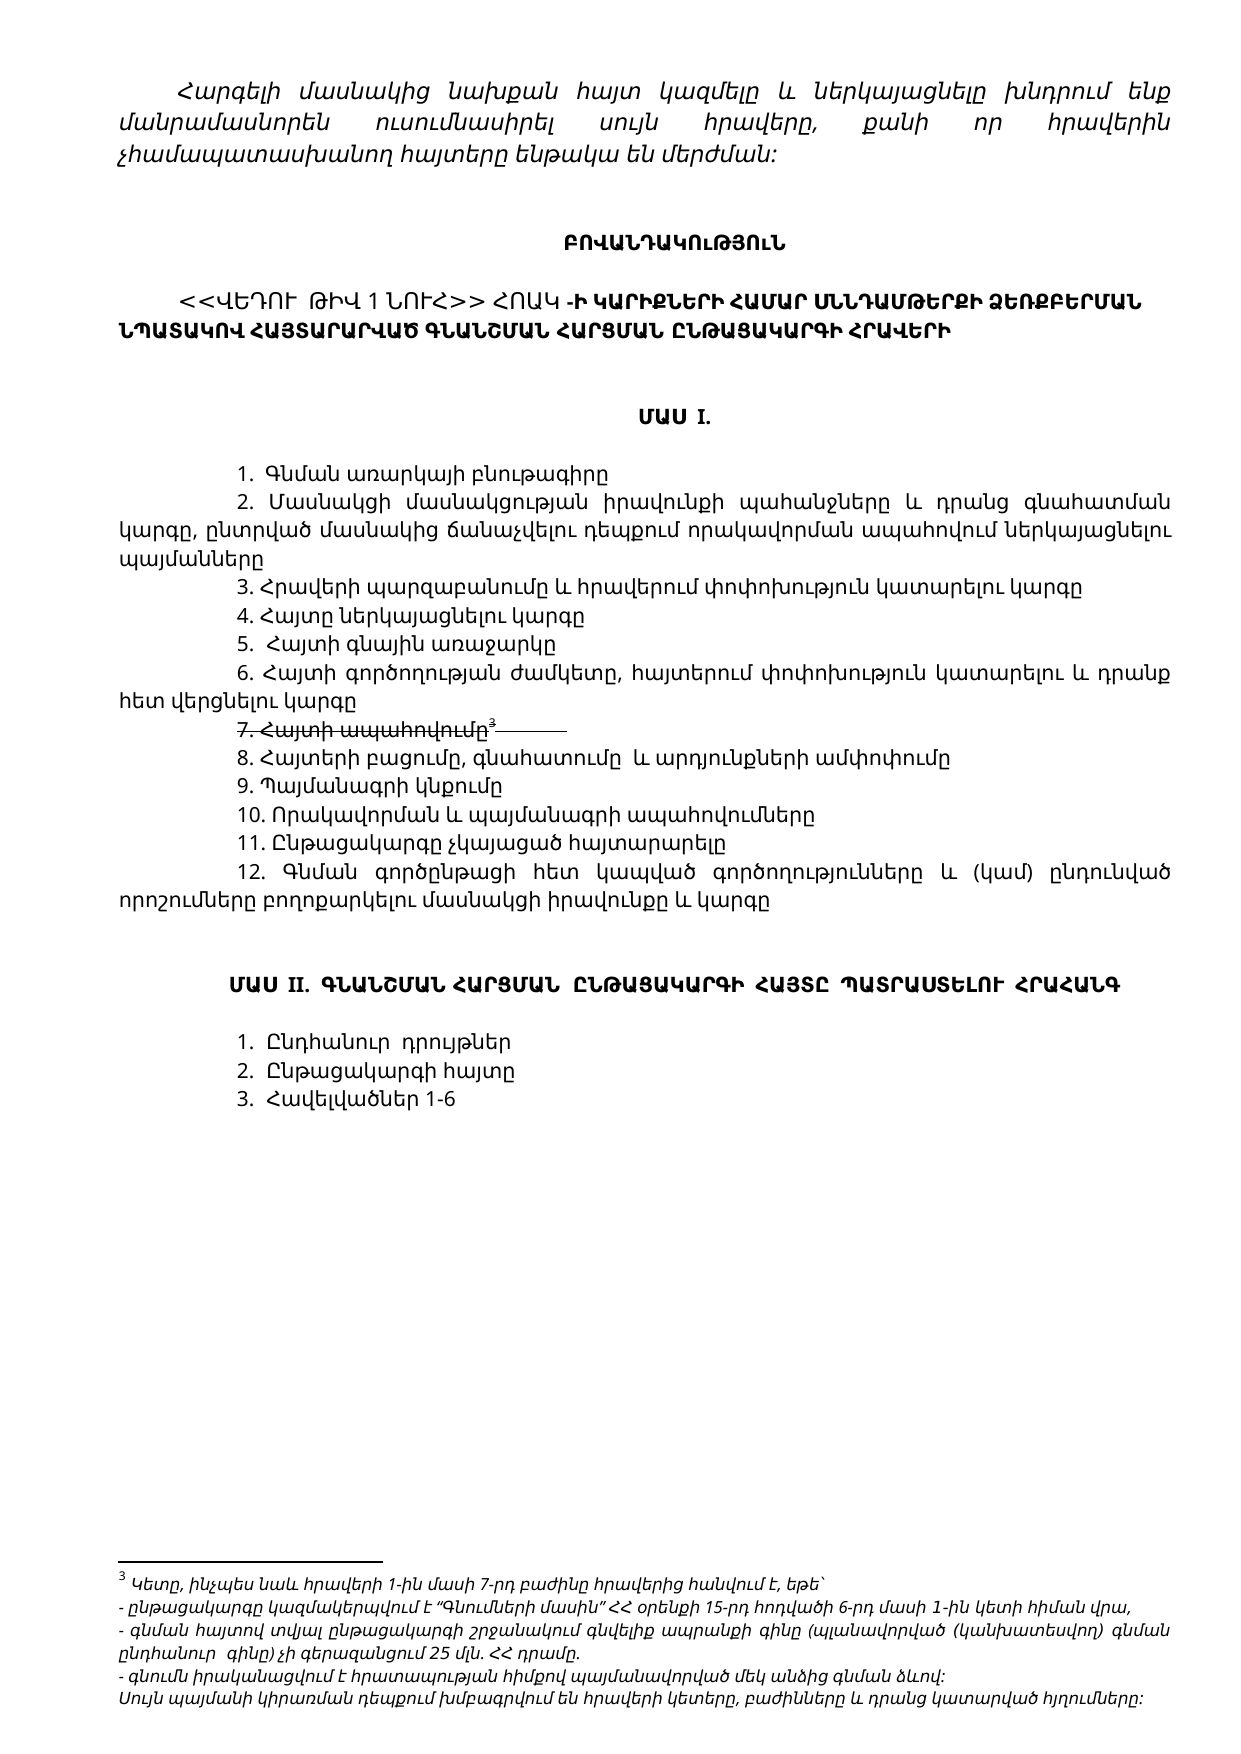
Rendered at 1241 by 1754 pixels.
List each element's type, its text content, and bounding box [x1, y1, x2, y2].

text 4. Հայտը ներկայացնելու կարգը [118, 601, 1171, 629]
text ԲՈՎԱՆԴԱԿՈւԹՅՈւՆ [118, 228, 1171, 257]
text 1. Գնման առարկայի բնութագիրը [118, 459, 1171, 487]
text 7. Հայտի ապահովումը [118, 715, 1171, 743]
text 2. Ընթացակարգի հայտը [118, 1056, 1171, 1084]
text 5. Հայտի գնային առաջարկը [118, 629, 1171, 658]
text 8. Հայտերի բացումը, գնահատումը և արդյունքների ամփոփումը [118, 743, 1171, 772]
text Հարգելի մասնակից նախքան հայտ կազմելը և ներկայացնելը խնդրում ենք մանրամասնորեն ուսումնասիրել սույն հրավերը, քանի որ հրավերին չհամապատասխանող հայտերը ենթակա են մերժման: [118, 75, 1171, 169]
text ՄԱՍ II. ԳՆԱՆՇՄԱՆ ՀԱՐՑՄԱՆ ԸՆԹԱՑԱԿԱՐԳԻ ՀԱՅՏԸ ՊԱՏՐԱՍՏԵԼՈՒ ՀՐԱՀԱՆԳ [118, 971, 1171, 999]
text ՄԱՍ I. [118, 402, 1171, 430]
text 12. Գնման գործընթացի հետ կապված գործողությունները և (կամ) ընդունված որոշումները բողոքարկելու մասնակցի իրավունքը և կարգը [118, 857, 1171, 914]
text 3. Հավելվածներ 1-6 [118, 1084, 1171, 1113]
text 9. Պայմանագրի կնքումը [118, 772, 1171, 800]
text 6. Հայտի գործողության ժամկետը, հայտերում փոփոխություն կատարելու և դրանք հետ վերցնելու կարգը [118, 658, 1171, 715]
text 10. Որակավորման և պայմանագրի ապահովումները [118, 800, 1171, 828]
text 11. Ընթացակարգը չկայացած հայտարարելը [118, 828, 1171, 857]
text 3. Հրավերի պարզաբանումը և հրավերում փոփոխություն կատարելու կարգը [118, 572, 1171, 601]
text 1. Ընդհանուր դրույթներ [118, 1027, 1171, 1056]
text <<ՎԵԴՈՒ ԹԻՎ 1 ՆՈՒՀ>> ՀՈԱԿ -Ի ԿԱՐԻՔՆԵՐԻ ՀԱՄԱՐ ՍՆՆԴԱՄԹԵՐՔԻ ՁԵՌՔԲԵՐՄԱՆ ՆՊԱՏԱԿՈՎ ՀԱՅՏԱՐԱՐՎԱԾ ԳՆԱՆՇՄԱՆ ՀԱՐՑՄԱՆ ԸՆԹԱՑԱԿԱՐԳԻ ՀՐԱՎԵՐԻ [118, 285, 1171, 345]
text 2. Մասնակցի մասնակցության իրավունքի պահանջները և դրանց գնահատման կարգը, ընտրված մասնակից ճանաչվելու դեպքում որակավորման ապահովում ներկայացնելու պայմանները [118, 487, 1171, 572]
